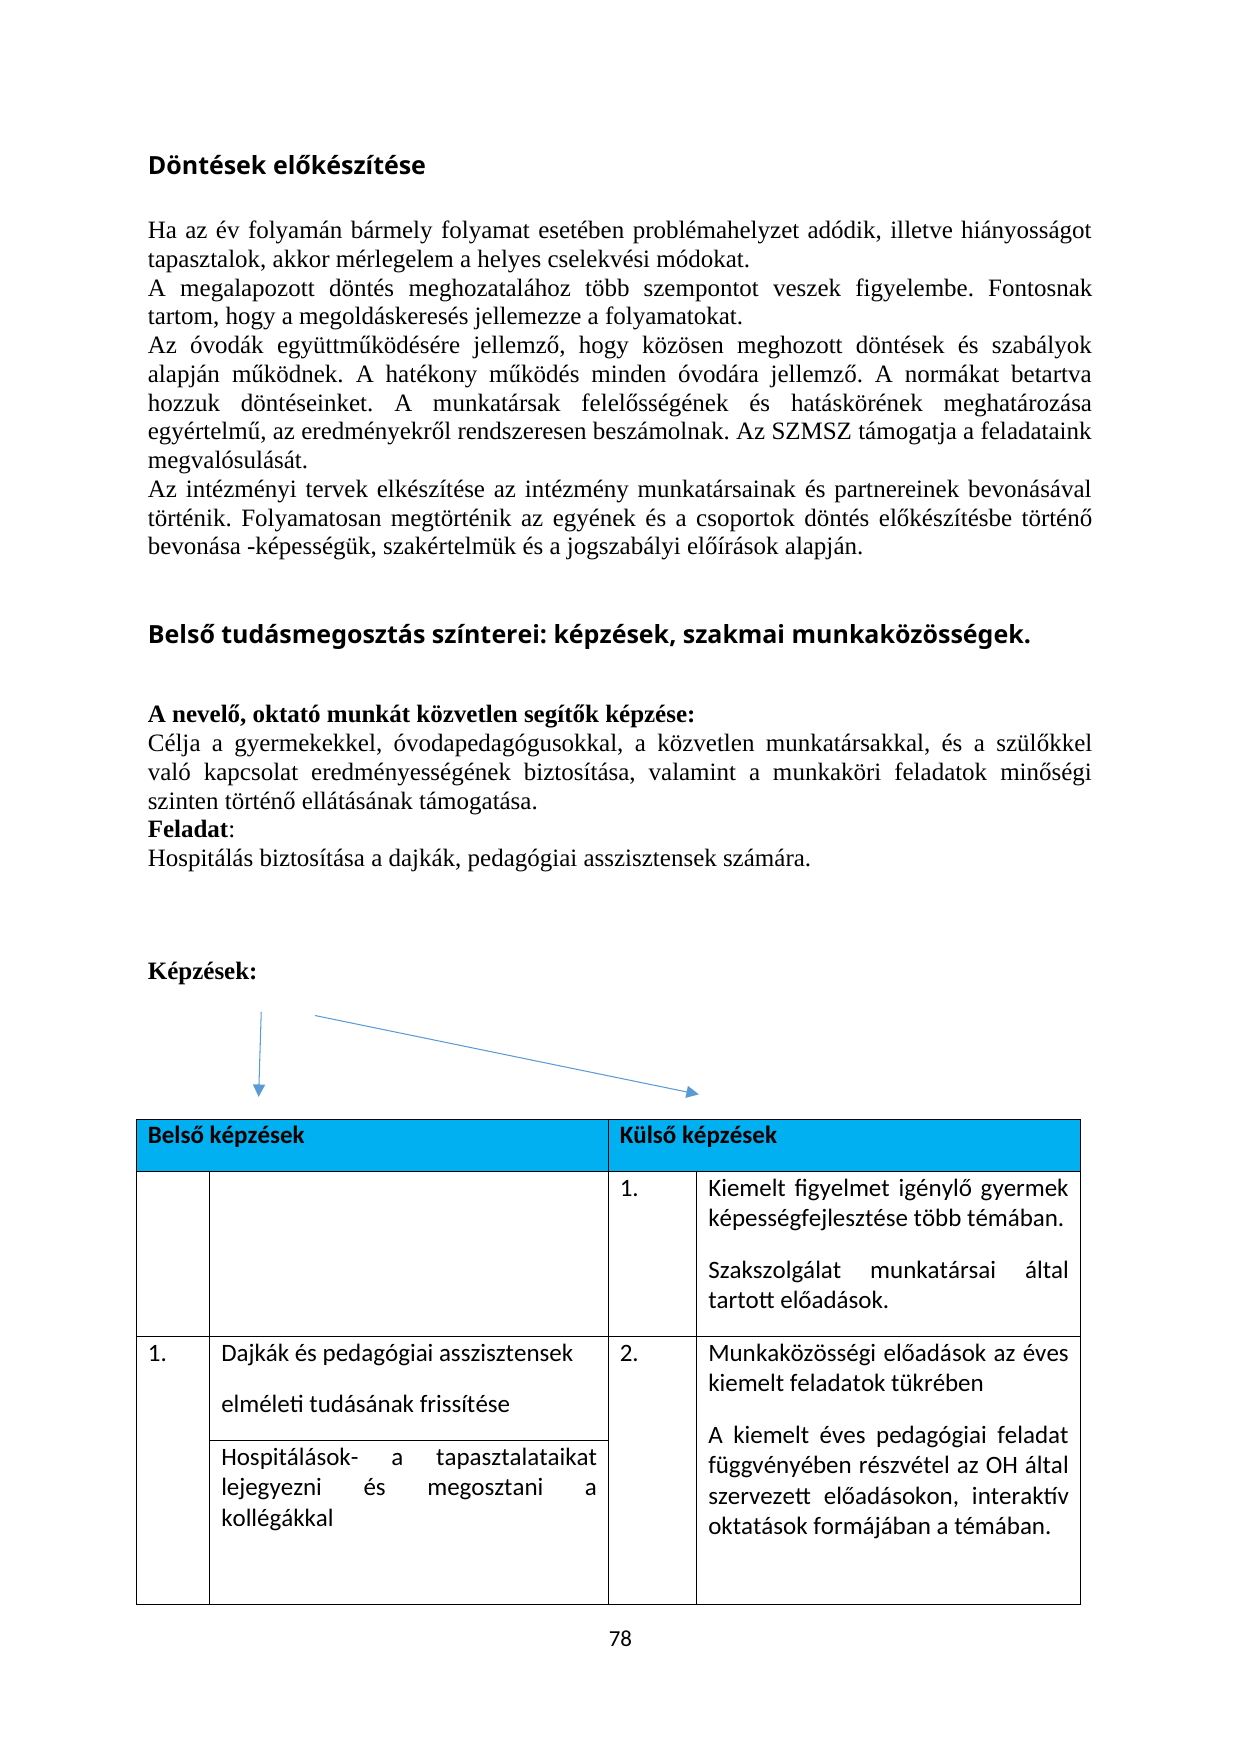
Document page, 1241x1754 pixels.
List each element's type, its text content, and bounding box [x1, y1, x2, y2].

subtitle Belső tudásmegosztás színterei: képzések, szakmai munkaközösségek. [148, 617, 1093, 651]
table_cell Dajkák és pedagógiai asszisztensek elméleti tudásának frissítése [210, 1337, 608, 1439]
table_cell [210, 1441, 608, 1604]
table_cell Munkaközösségi előadások az éves kiemelt feladatok tükrében A kiemelt éves pedagógiai feladat függvényében részvétel az OH által szervezett előadásokon, interaktív oktatások formájában a témában. [697, 1337, 1080, 1604]
text Ha az év folyamán bármely folyamat esetében problémahelyzet adódik, illetve hiányosságot tapasztalok, akkor mérlegelem a helyes cselekvési módokat. [148, 215, 1093, 273]
text A megalapozott döntés meghozatalához több szempontot veszek figyelembe. Fontosnak tartom, hogy a megoldáskeresés jellemezze a folyamatokat. [148, 273, 1093, 330]
text Az intézményi tervek elkészítése az intézmény munkatársainak és partnereinek bevonásával történik. Folyamatosan megtörténik az egyének és a csoportok döntés előkészítésbe történő bevonása -képességük, szakértelmük és a jogszabályi előírások alapján. [148, 474, 1093, 560]
table_cell [137, 1172, 209, 1336]
text Célja a gyermekekkel, óvodapedagógusokkal, a közvetlen munkatársakkal, és a szülőkkel való kapcsolat eredményességének biztosítása, valamint a munkaköri feladatok minőségi szinten történő ellátásának támogatása. [148, 728, 1093, 814]
table_cell 2. [609, 1337, 696, 1604]
table_cell [210, 1172, 608, 1336]
text Hospitálás biztosítása a dajkák, pedagógiai asszisztensek számára. [148, 843, 1093, 872]
text Feladat: [148, 814, 1093, 843]
table_header Külső képzések [609, 1120, 1080, 1171]
table_cell 1. [137, 1337, 209, 1604]
table_header Belső képzések [137, 1120, 608, 1171]
text A nevelő, oktató munkát közvetlen segítők képzése: [148, 699, 1093, 728]
table_cell 1. [609, 1172, 696, 1336]
subtitle Döntések előkészítése [148, 148, 1093, 182]
text Képzések: [148, 956, 1093, 985]
table_cell Kiemelt figyelmet igénylő gyermek képességfejlesztése több témában. Szakszolgálat munkatársai által tartott előadások. [697, 1172, 1080, 1336]
text Az óvodák együttműködésére jellemző, hogy közösen meghozott döntések és szabályok alapján működnek. A hatékony működés minden óvodára jellemző. A normákat betartva hozzuk döntéseinket. A munkatársak felelősségének és hatáskörének meghatározása egyértelmű, az eredményekről rendszeresen beszámolnak. Az SZMSZ támogatja a feladataink megvalósulását. [148, 330, 1093, 474]
